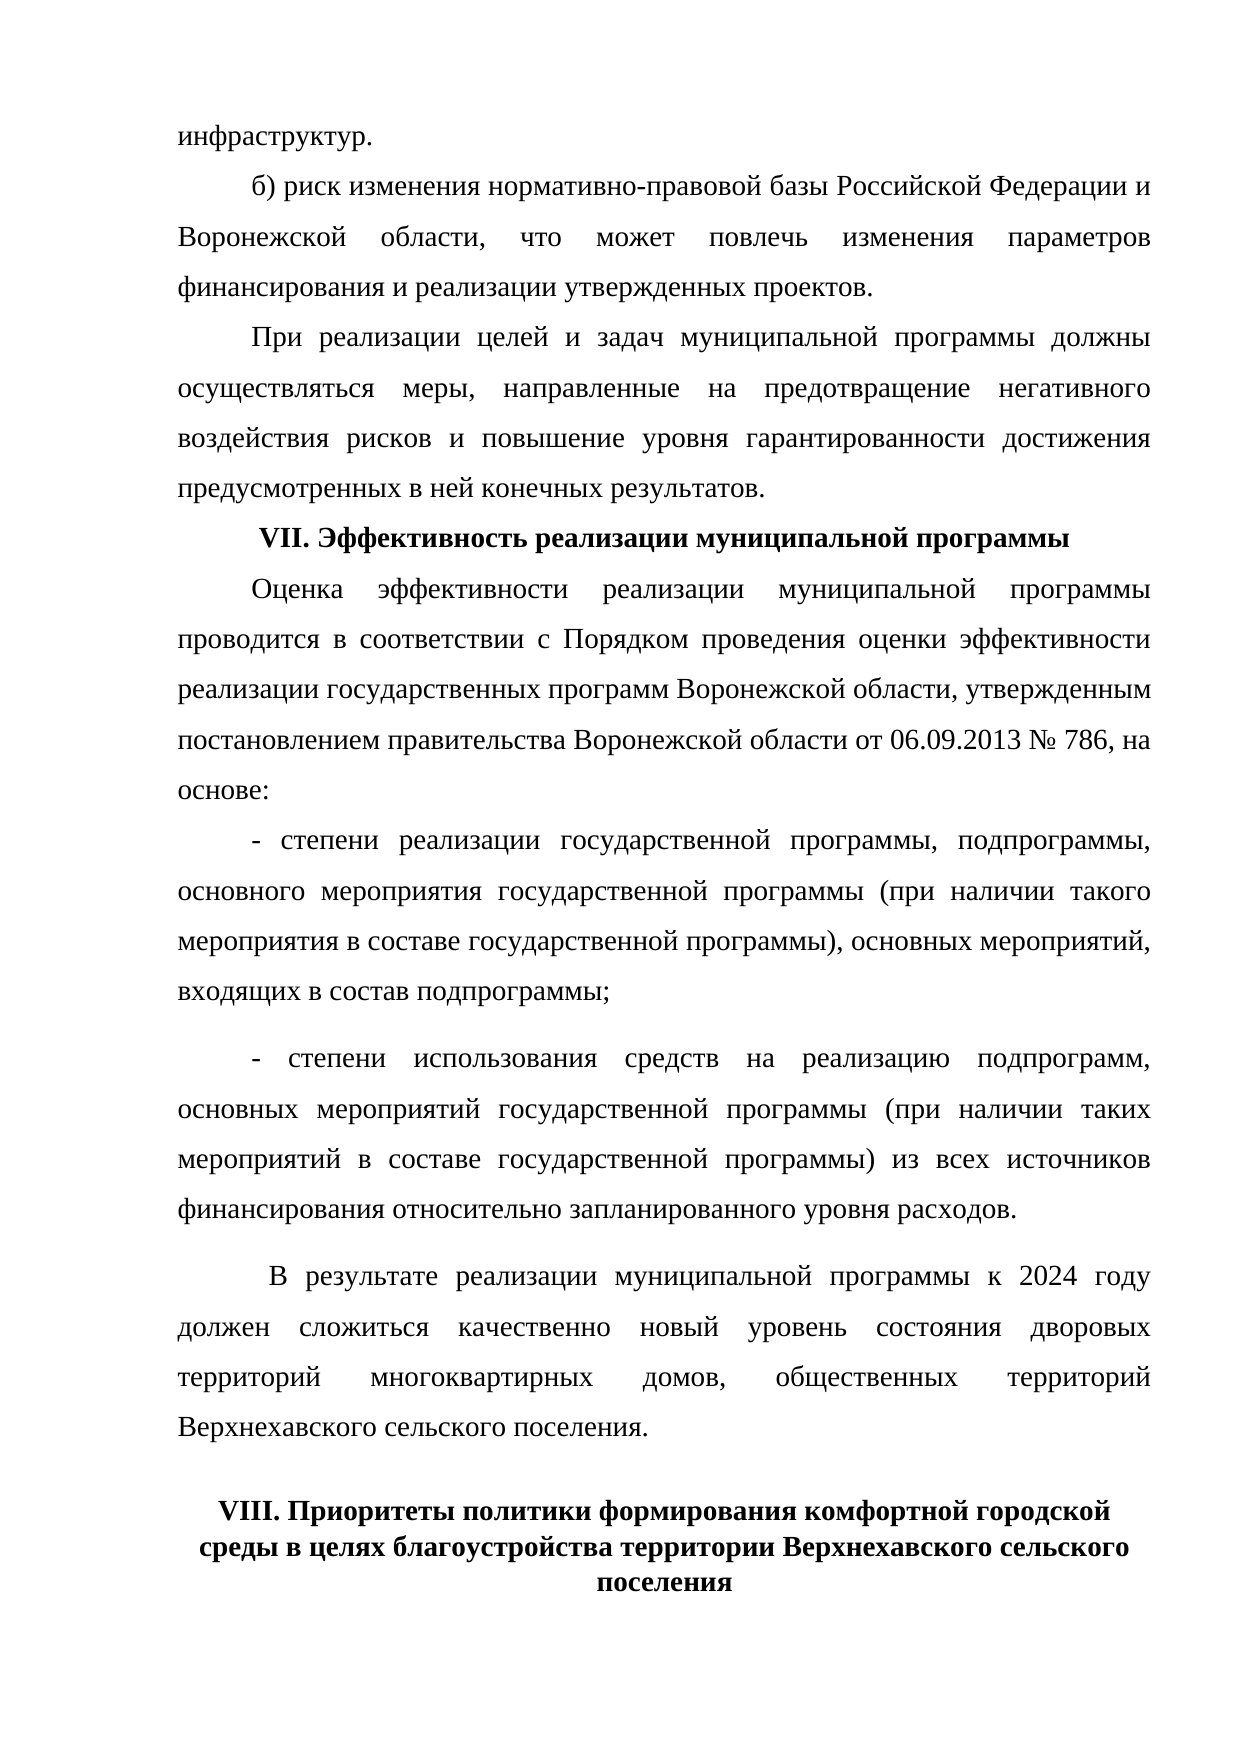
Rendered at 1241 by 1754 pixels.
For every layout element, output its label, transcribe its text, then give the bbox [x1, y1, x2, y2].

text VII. Эффективность реализации муниципальной программы [177, 521, 1152, 554]
text - степени реализации государственной программы, подпрограммы, основного мероприятия государственной программы (при наличии такого мероприятия в составе государственной программы), основных мероприятий, входящих в состав подпрограммы; [177, 822, 1152, 1007]
text В результате реализации муниципальной программы к 2024 году должен сложиться качественно новый уровень состояния дворовых территорий многоквартирных домов, общественных территорий Верхнехавского сельского поселения. [177, 1258, 1152, 1443]
text VIII. Приоритеты политики формирования комфортной городской среды в целях благоустройства территории Верхнехавского сельского поселения [177, 1493, 1152, 1598]
text Оценка эффективности реализации муниципальной программы проводится в соответствии с Порядком проведения оценки эффективности реализации государственных программ Воронежской области, утвержденным постановлением правительства Воронежской области от 06.09.2013 № 786, на основе: [177, 571, 1152, 806]
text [177, 118, 1152, 152]
text При реализации целей и задач муниципальной программы должны осуществляться меры, направленные на предотвращение негативного воздействия рисков и повышение уровня гарантированности достижения предусмотренных в ней конечных результатов. [177, 319, 1152, 504]
text - степени использования средств на реализацию подпрограмм, основных мероприятий государственной программы (при наличии таких мероприятий в составе государственной программы) из всех источников финансирования относительно запланированного уровня расходов. [177, 1040, 1152, 1225]
text б) риск изменения нормативно-правовой базы Российской Федерации и Воронежской области, что может повлечь изменения параметров финансирования и реализации утвержденных проектов. [177, 168, 1152, 303]
